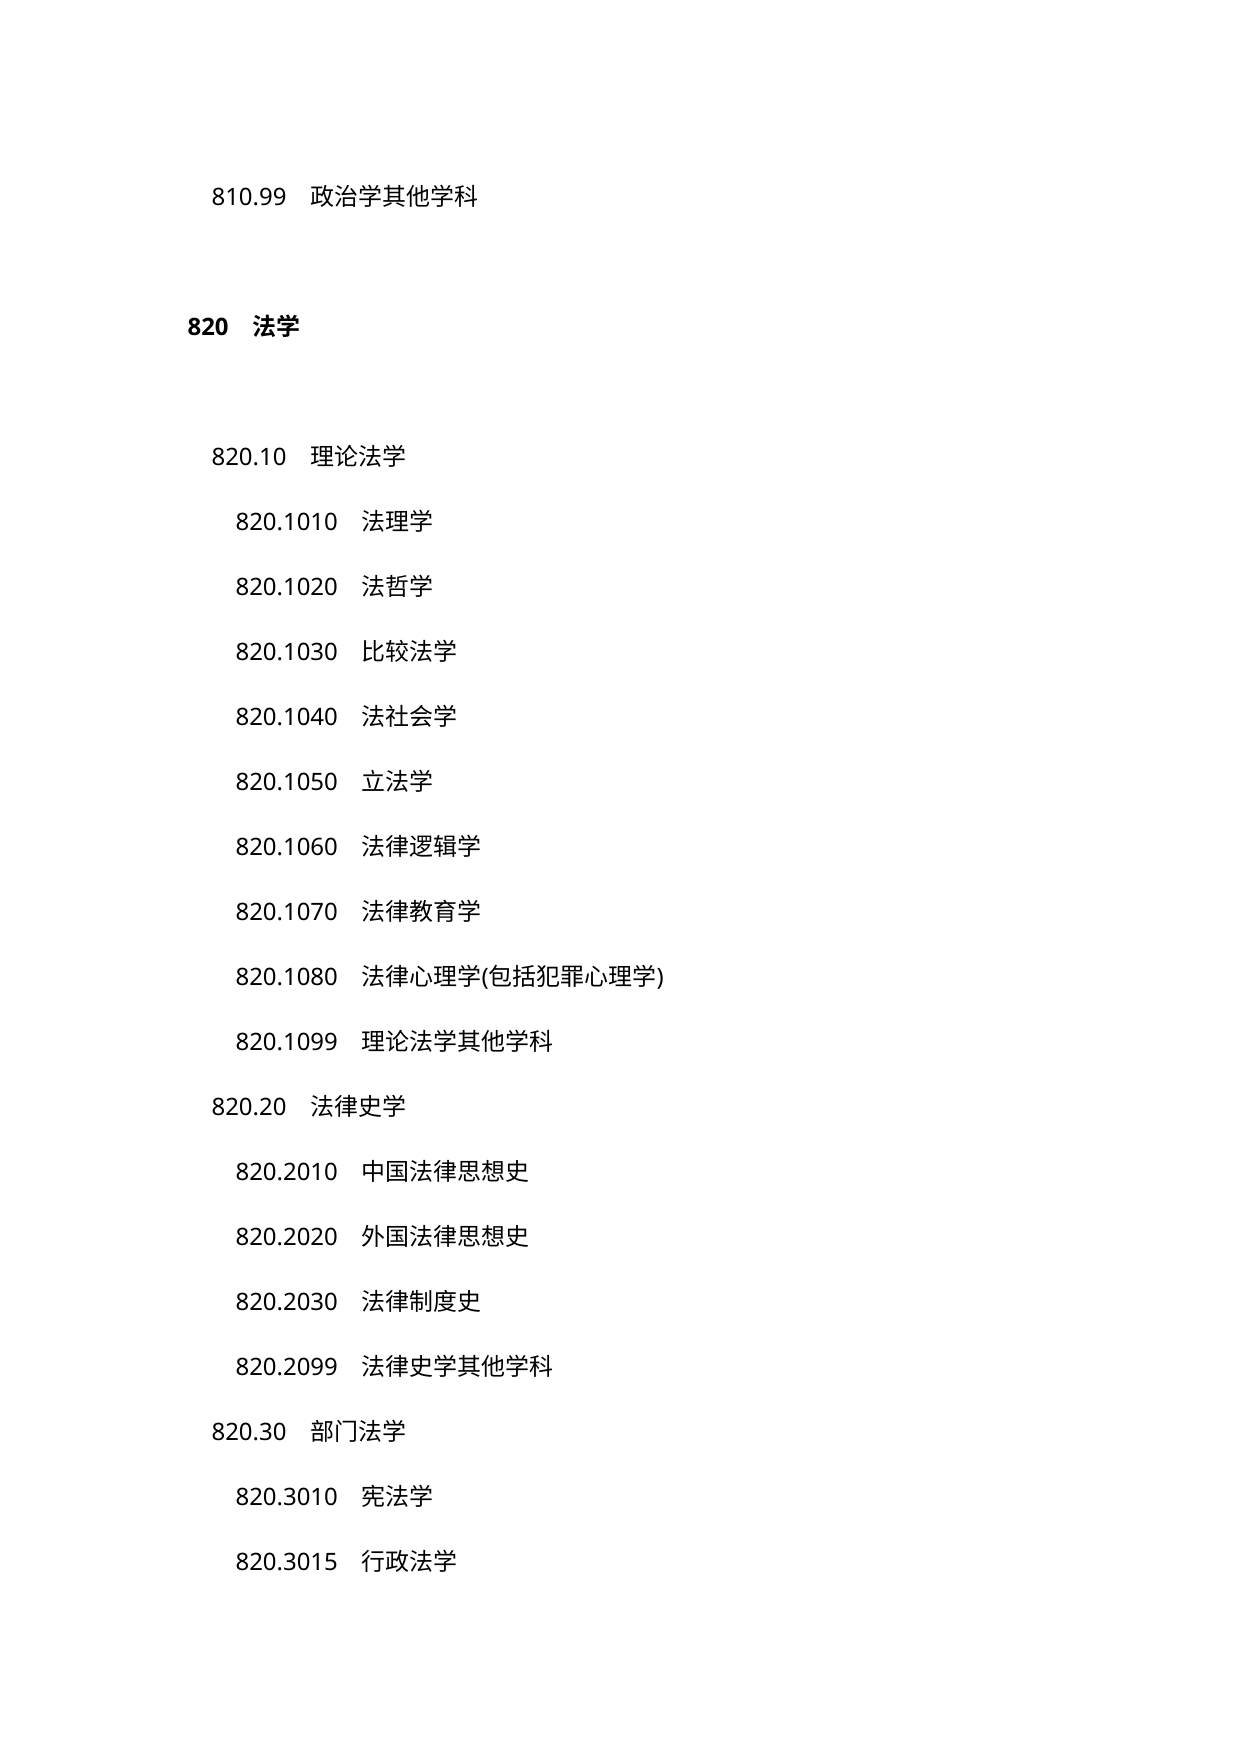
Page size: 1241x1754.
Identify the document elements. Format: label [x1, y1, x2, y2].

text [187, 162, 1053, 1592]
